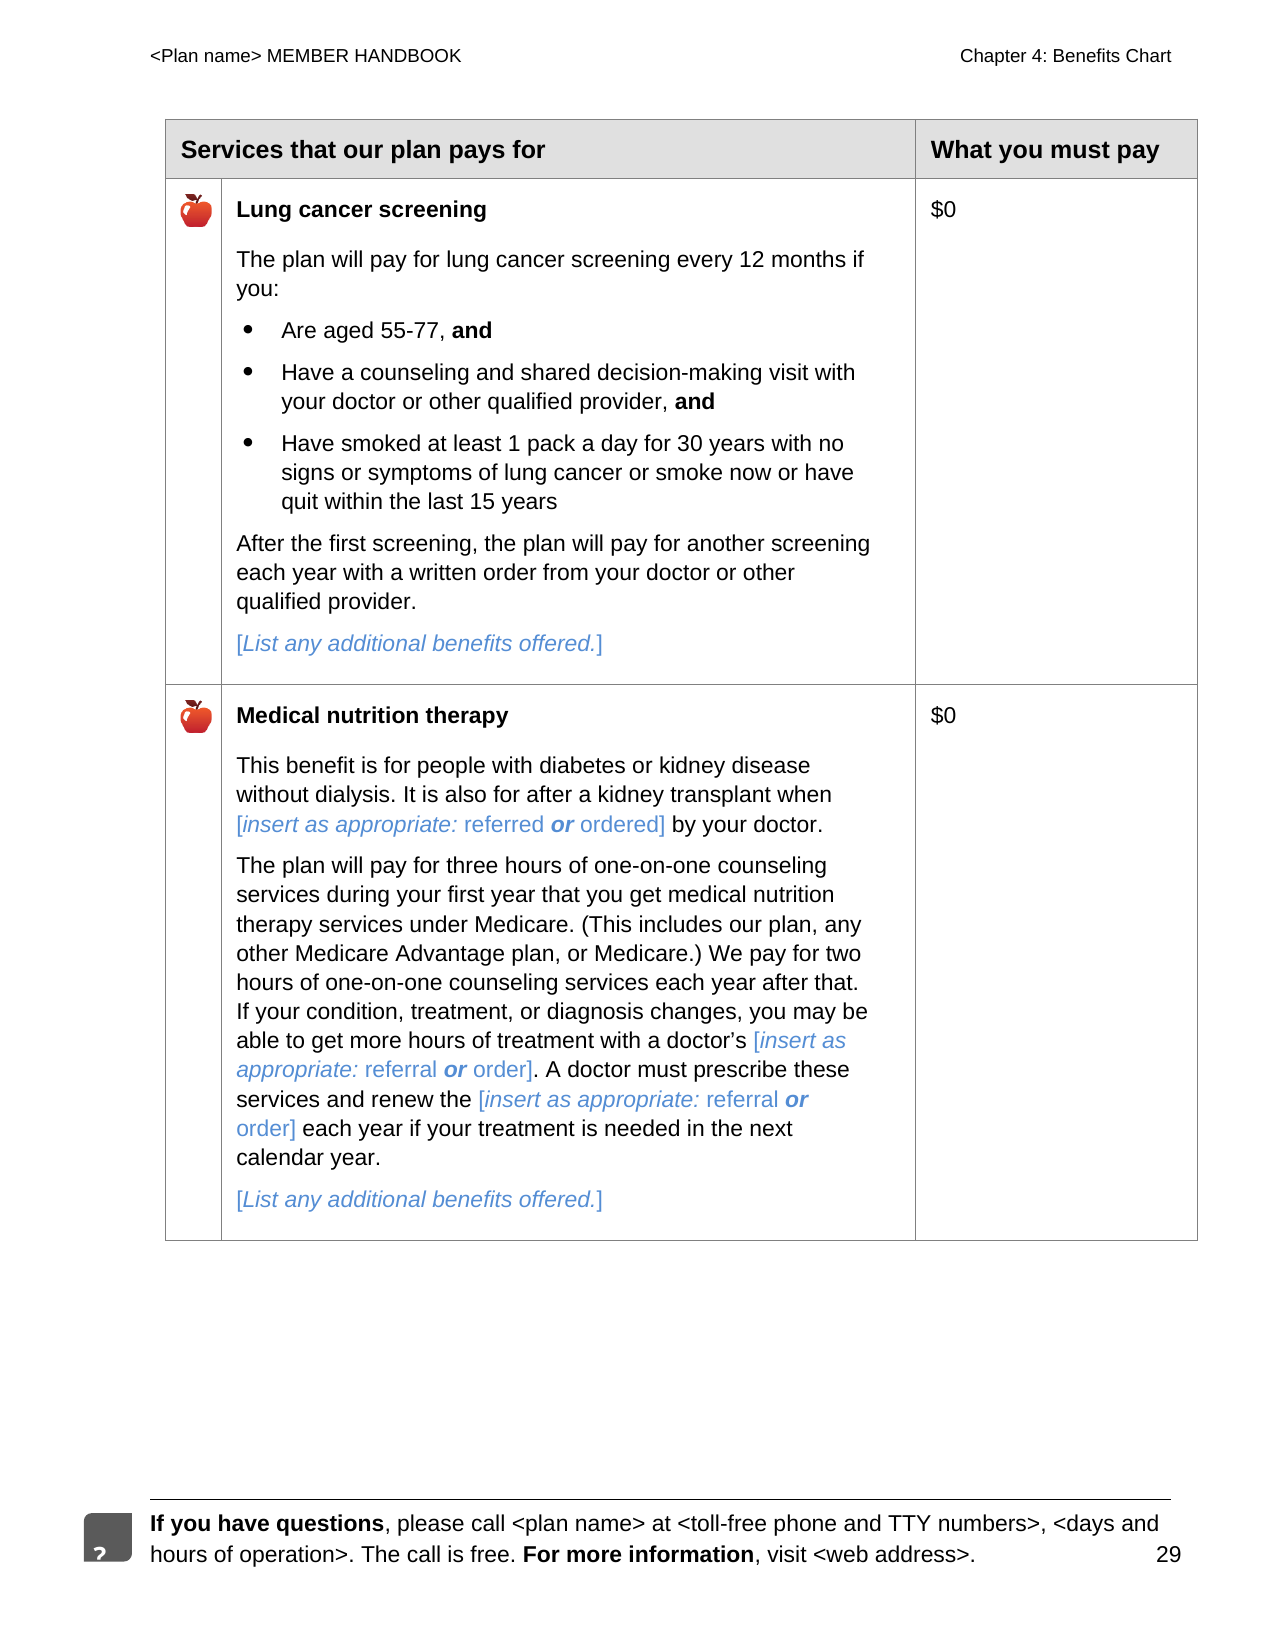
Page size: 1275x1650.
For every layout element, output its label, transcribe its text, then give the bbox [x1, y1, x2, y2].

table_header What you must pay [916, 120, 1197, 178]
table_cell [166, 179, 221, 684]
picture [180, 194, 212, 227]
table_cell $0 [916, 179, 1197, 684]
table_cell [166, 685, 221, 1240]
table_cell Lung cancer screening The plan will pay for lung cancer screening every 12 months if you: Are aged 55-77, and Have a counseling and shared decision-making visit with your doctor or other qualified provider, and Have smoked at least 1 pack a day for 30 years with no signs or symptoms of lung cancer or smoke now or have quit within the last 15 years After the first screening, the plan will pay for another screening each year with a written order from your doctor or other qualified provider. [List any additional benefits offered.] [222, 179, 915, 684]
table_cell $0 [916, 685, 1197, 1240]
table_header Services that our plan pays for [166, 120, 915, 178]
table_cell Medical nutrition therapy This benefit is for people with diabetes or kidney disease without dialysis. It is also for after a kidney transplant when [insert as appropriate: referred or ordered] by your doctor. The plan will pay for three hours of one-on-one counseling services during your first year that you get medical nutrition therapy services under Medicare. (This includes our plan, any other Medicare Advantage plan, or Medicare.) We pay for two hours of one-on-one counseling services each year after that. If your condition, treatment, or diagnosis changes, you may be able to get more hours of treatment with a doctor’s [insert as appropriate: referral or order]. A doctor must prescribe these services and renew the [insert as appropriate: referral or order] each year if your treatment is needed in the next calendar year. [List any additional benefits offered.] [222, 685, 915, 1240]
picture [180, 700, 212, 733]
